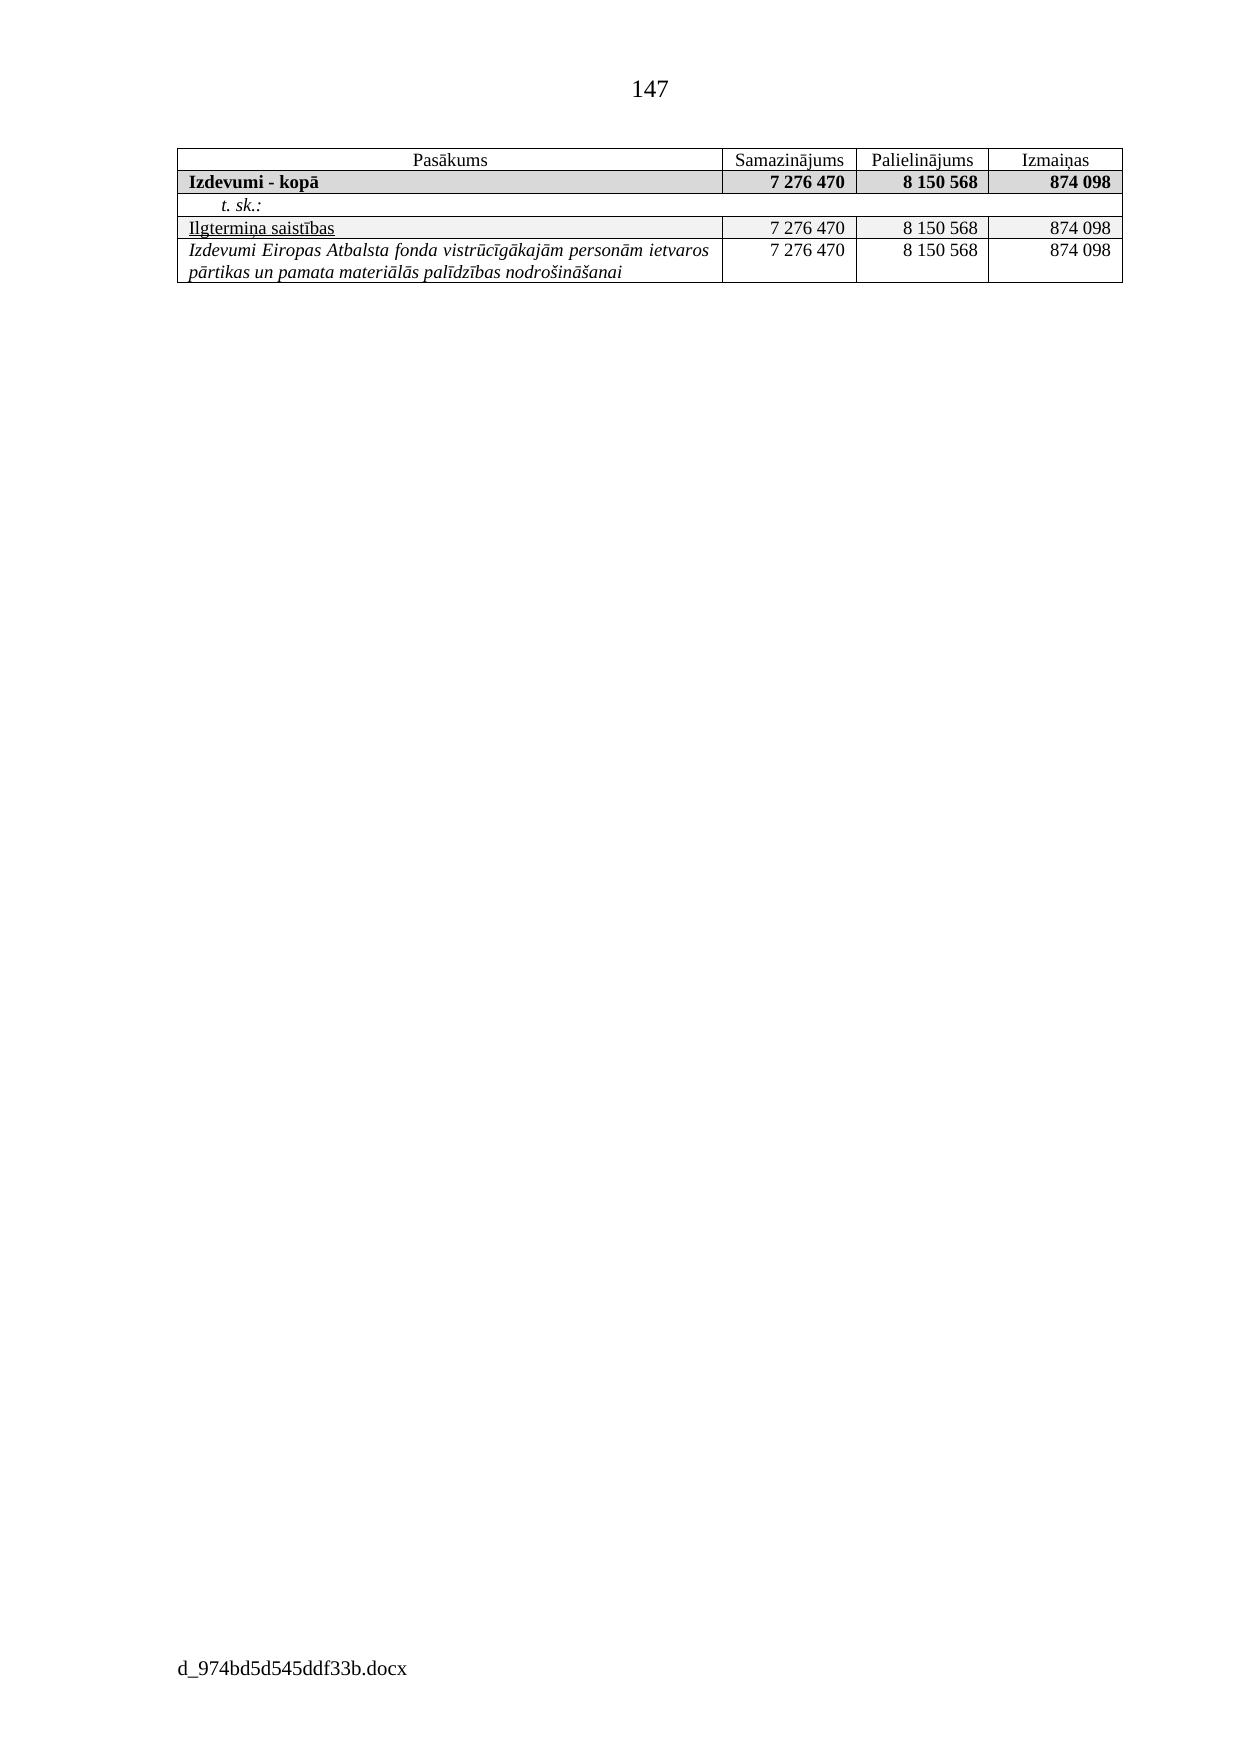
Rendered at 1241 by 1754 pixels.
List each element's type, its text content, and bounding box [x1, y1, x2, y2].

table_cell 7 276 470 [723, 239, 856, 282]
table_header Palielinājums [857, 149, 988, 170]
table_cell 874 098 [989, 171, 1122, 193]
table_cell 8 150 568 [857, 239, 988, 282]
table_cell 8 150 568 [857, 217, 988, 238]
table_cell Ilgtermiņa saistības [178, 217, 722, 238]
table_cell 8 150 568 [857, 171, 988, 193]
table_cell Izdevumi Eiropas Atbalsta fonda vistrūcīgākajām personām ietvaros pārtikas un pamata materiālās palīdzības nodrošināšanai [178, 239, 722, 282]
table_cell 7 276 470 [723, 217, 856, 238]
table_cell 874 098 [989, 217, 1122, 238]
table_cell Izdevumi - kopā [178, 171, 722, 193]
table_cell t. sk.: [178, 194, 1122, 216]
table_header Samazinājums [723, 149, 856, 170]
table_cell 7 276 470 [723, 171, 856, 193]
table_header Izmaiņas [989, 149, 1122, 170]
table_cell 874 098 [989, 239, 1122, 282]
table_header Pasākums [178, 149, 722, 170]
